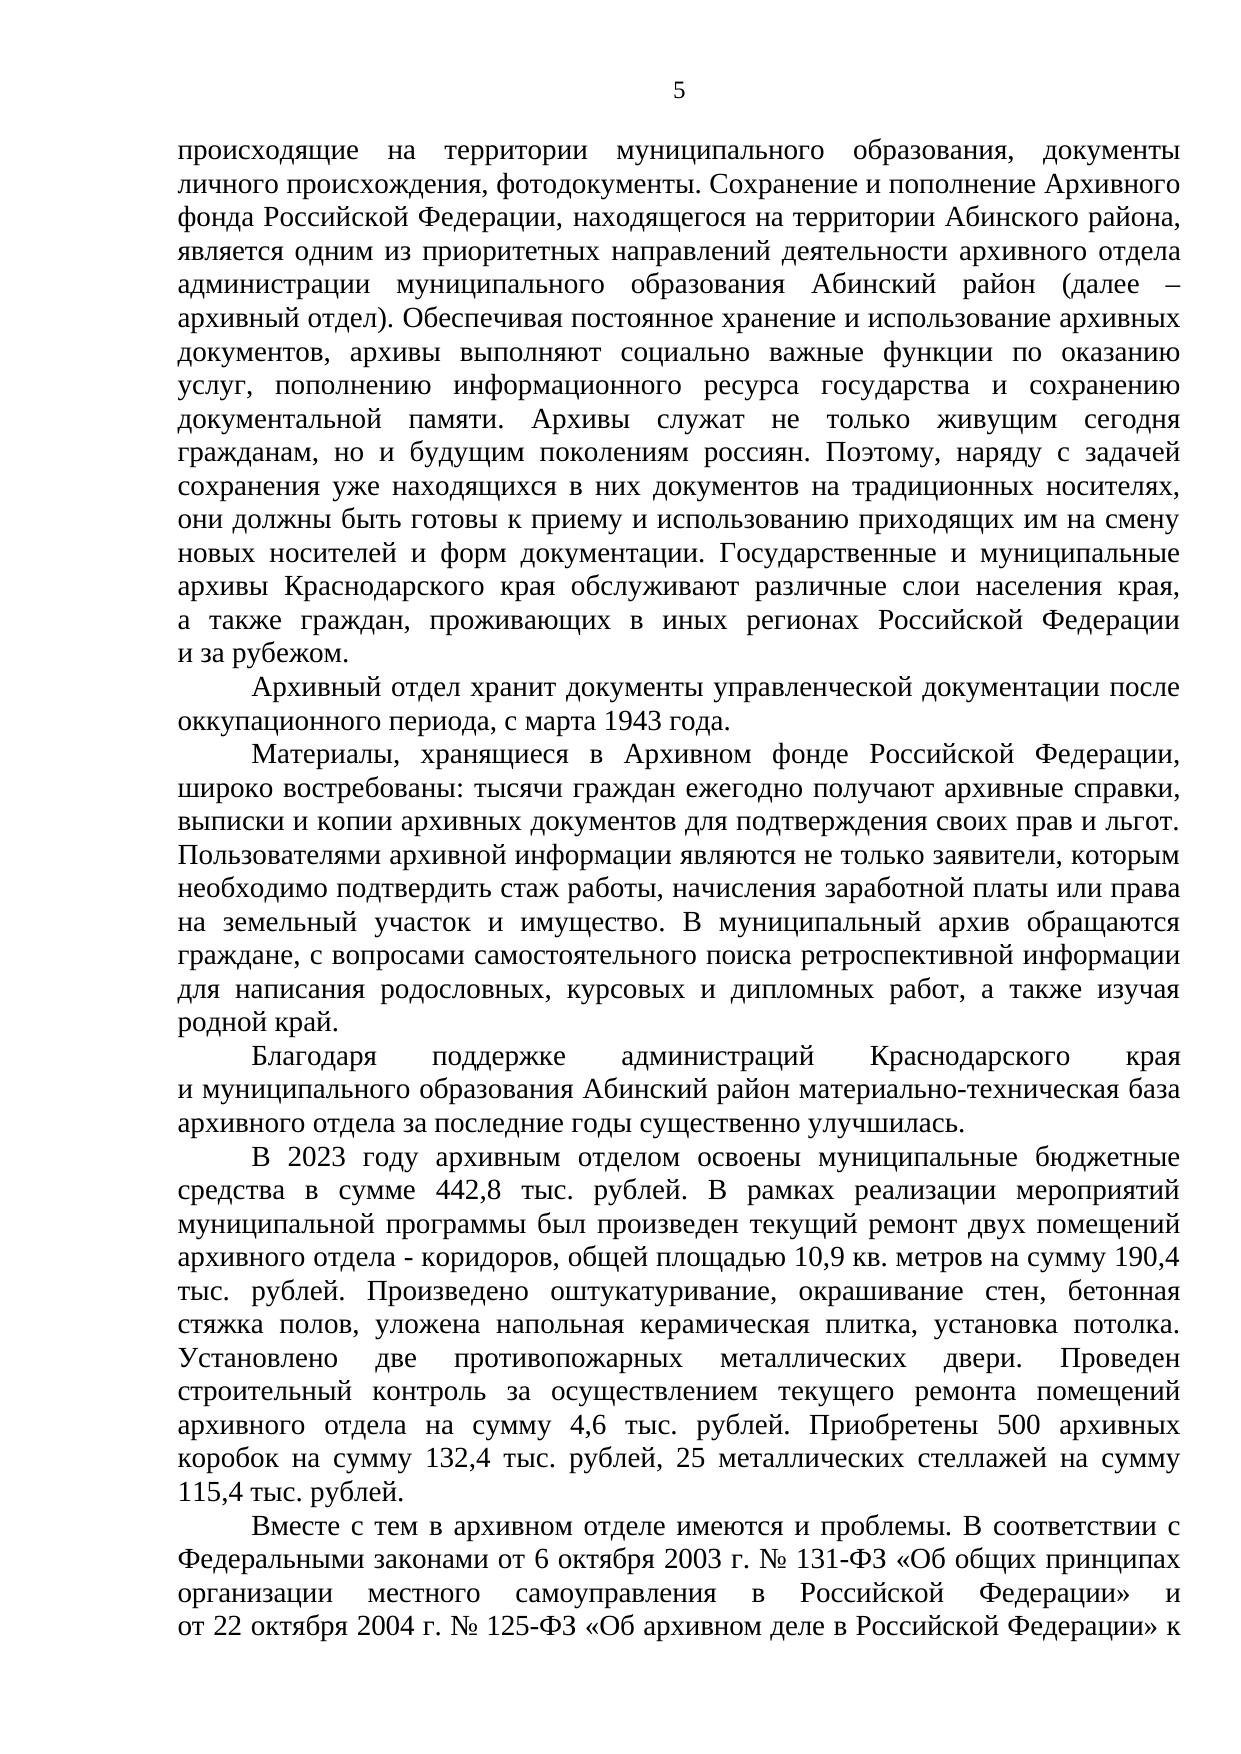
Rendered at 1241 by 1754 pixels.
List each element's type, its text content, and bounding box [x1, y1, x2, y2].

text В 2023 году архивным отделом освоены муниципальные бюджетные средства в сумме 442,8 тыс. рублей. В рамках реализации мероприятий муниципальной программы был произведен текущий ремонт двух помещений архивного отдела - коридоров, общей площадью 10,9 кв. метров на сумму 190,4 тыс. рублей. Произведено оштукатуривание, окрашивание стен, бетонная стяжка полов, уложена напольная керамическая плитка, установка потолка. Установлено две противопожарных металлических двери. Проведен строительный контроль за осуществлением текущего ремонта помещений архивного отдела на сумму 4,6 тыс. рублей. Приобретены 500 архивных коробок на сумму 132,4 тыс. рублей, 25 металлических стеллажей на сумму 115,4 тыс. рублей. [177, 1139, 1181, 1508]
text Материалы, хранящиеся в Архивном фонде Российской Федерации, широко востребованы: тысячи граждан ежегодно получают архивные справки, выписки и копии архивных документов для подтверждения своих прав и льгот. Пользователями архивной информации являются не только заявители, которым необходимо подтвердить стаж работы, начисления заработной платы или права на земельный участок и имущество. В муниципальный архив обращаются граждане, с вопросами самостоятельного поиска ретроспективной информации для написания родословных, курсовых и дипломных работ, а также изучая родной край. [177, 736, 1181, 1038]
text Архивный отдел хранит документы управленческой документации после оккупационного периода, с марта 1943 года. [177, 669, 1181, 736]
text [177, 1508, 1181, 1642]
text Благодаря поддержке администраций Краснодарского края и муниципального образования Абинский район материально-техническая база архивного отдела за последние годы существенно улучшилась. [177, 1038, 1181, 1139]
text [177, 132, 1181, 669]
